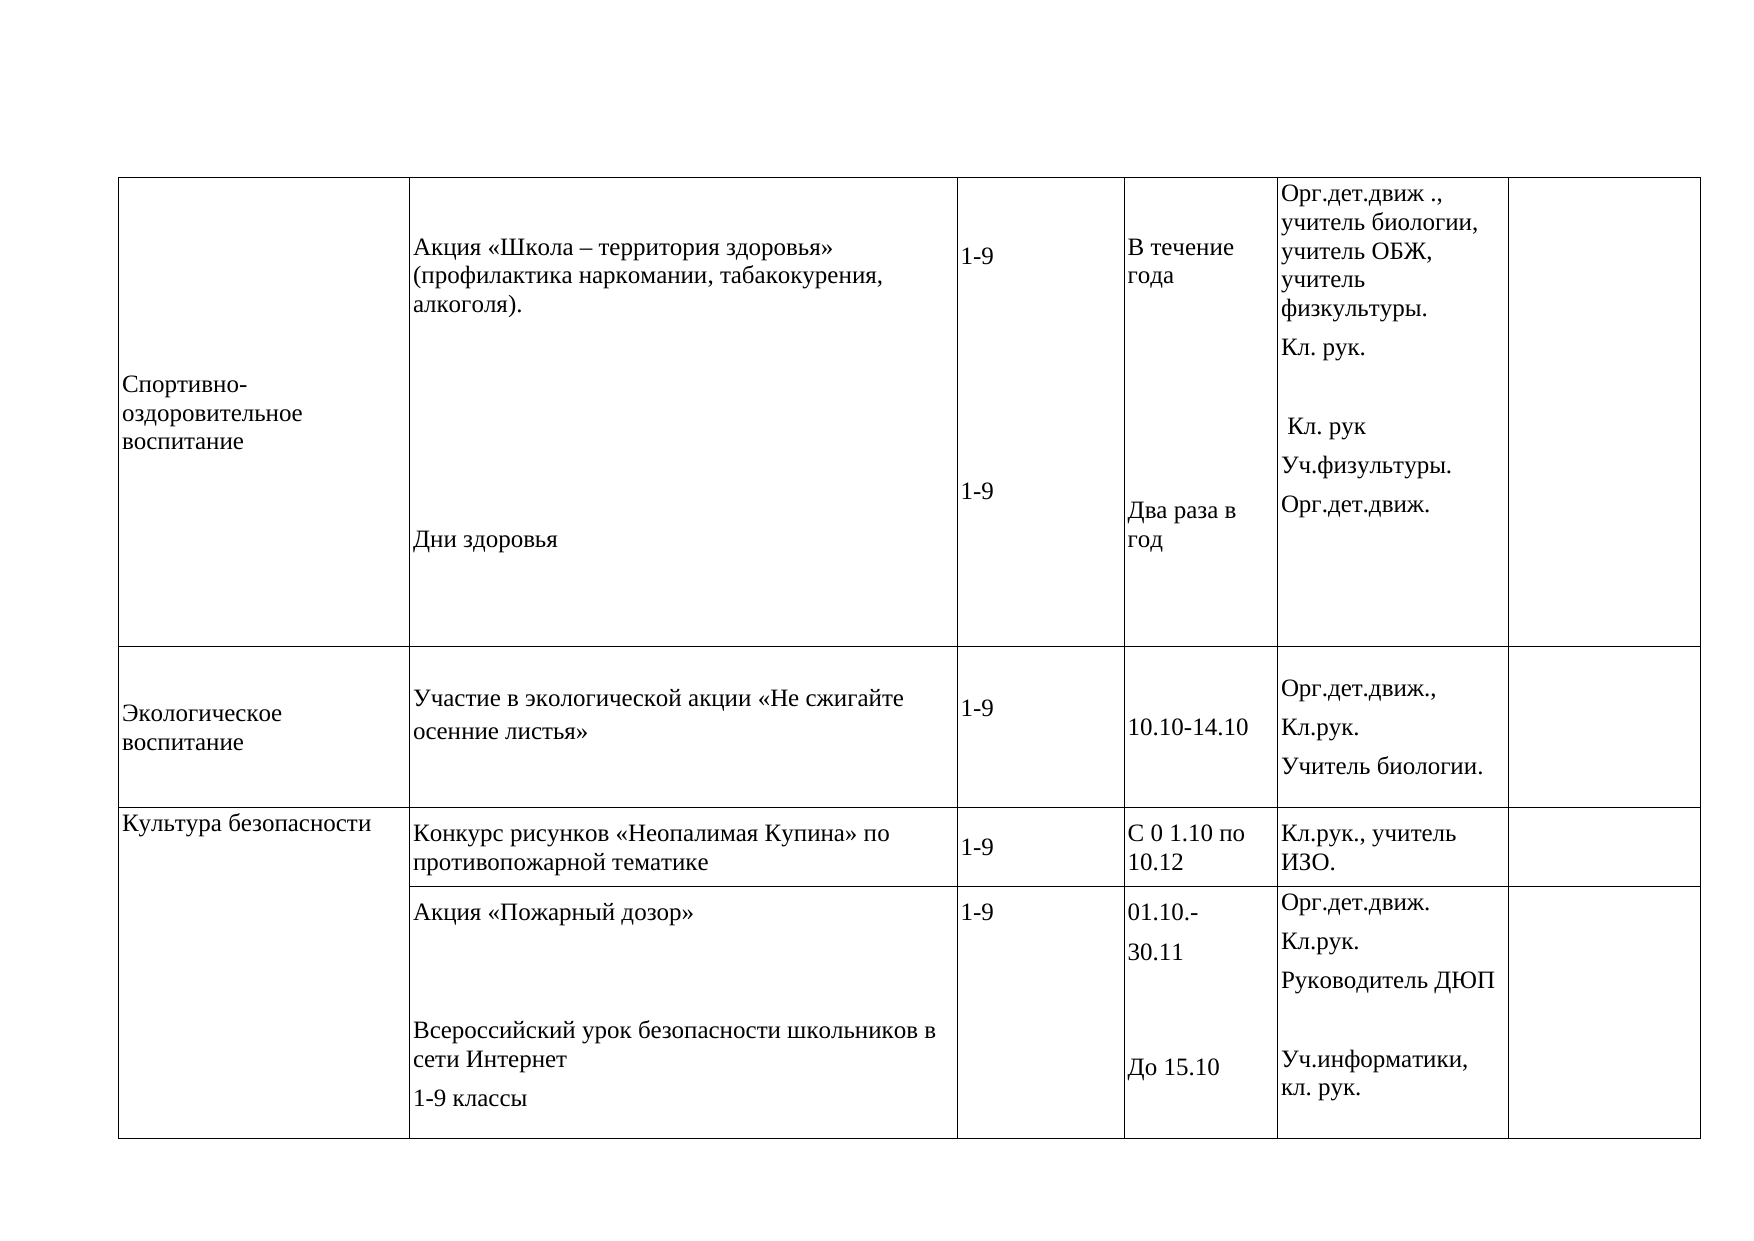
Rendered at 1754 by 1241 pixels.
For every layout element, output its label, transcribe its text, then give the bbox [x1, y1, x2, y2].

table_cell Орг.дет.движ., Кл.рук. Учитель биологии. [1278, 647, 1508, 807]
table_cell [410, 887, 957, 1138]
table_cell Экологическое воспитание [119, 647, 409, 807]
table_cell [1278, 887, 1508, 1138]
table_cell Культура безопасности [119, 808, 409, 1138]
table_cell Участие в экологической акции «Не сжигайте осенние листья» [410, 647, 957, 807]
table_cell [1509, 647, 1700, 807]
table_cell [1509, 808, 1700, 886]
table_cell [1509, 887, 1700, 1138]
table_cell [1125, 887, 1277, 1138]
table_cell Орг.дет.движ ., учитель биологии, учитель ОБЖ, учитель физкультуры. Кл. рук. Кл. рук Уч.физультуры. Орг.дет.движ. [1278, 178, 1508, 646]
table_cell Кл.рук., учитель ИЗО. [1278, 808, 1508, 886]
table_cell 1-9 [958, 887, 1124, 1138]
table_cell Акция «Школа – территория здоровья» (профилактика наркомании, табакокурения, алкоголя). Дни здоровья [410, 178, 957, 646]
table_cell [1509, 178, 1700, 646]
table_cell 1-9 [958, 647, 1124, 807]
table_cell В течение года Два раза в год [1125, 178, 1277, 646]
table_cell 10.10-14.10 [1125, 647, 1277, 807]
table_cell Спортивно-оздоровительное воспитание [119, 178, 409, 646]
table_cell 1-9 1-9 [958, 178, 1124, 646]
table_cell Конкурс рисунков «Неопалимая Купина» по противопожарной тематике [410, 808, 957, 886]
table_cell С 0 1.10 по 10.12 [1125, 808, 1277, 886]
table_cell 1-9 [958, 808, 1124, 886]
